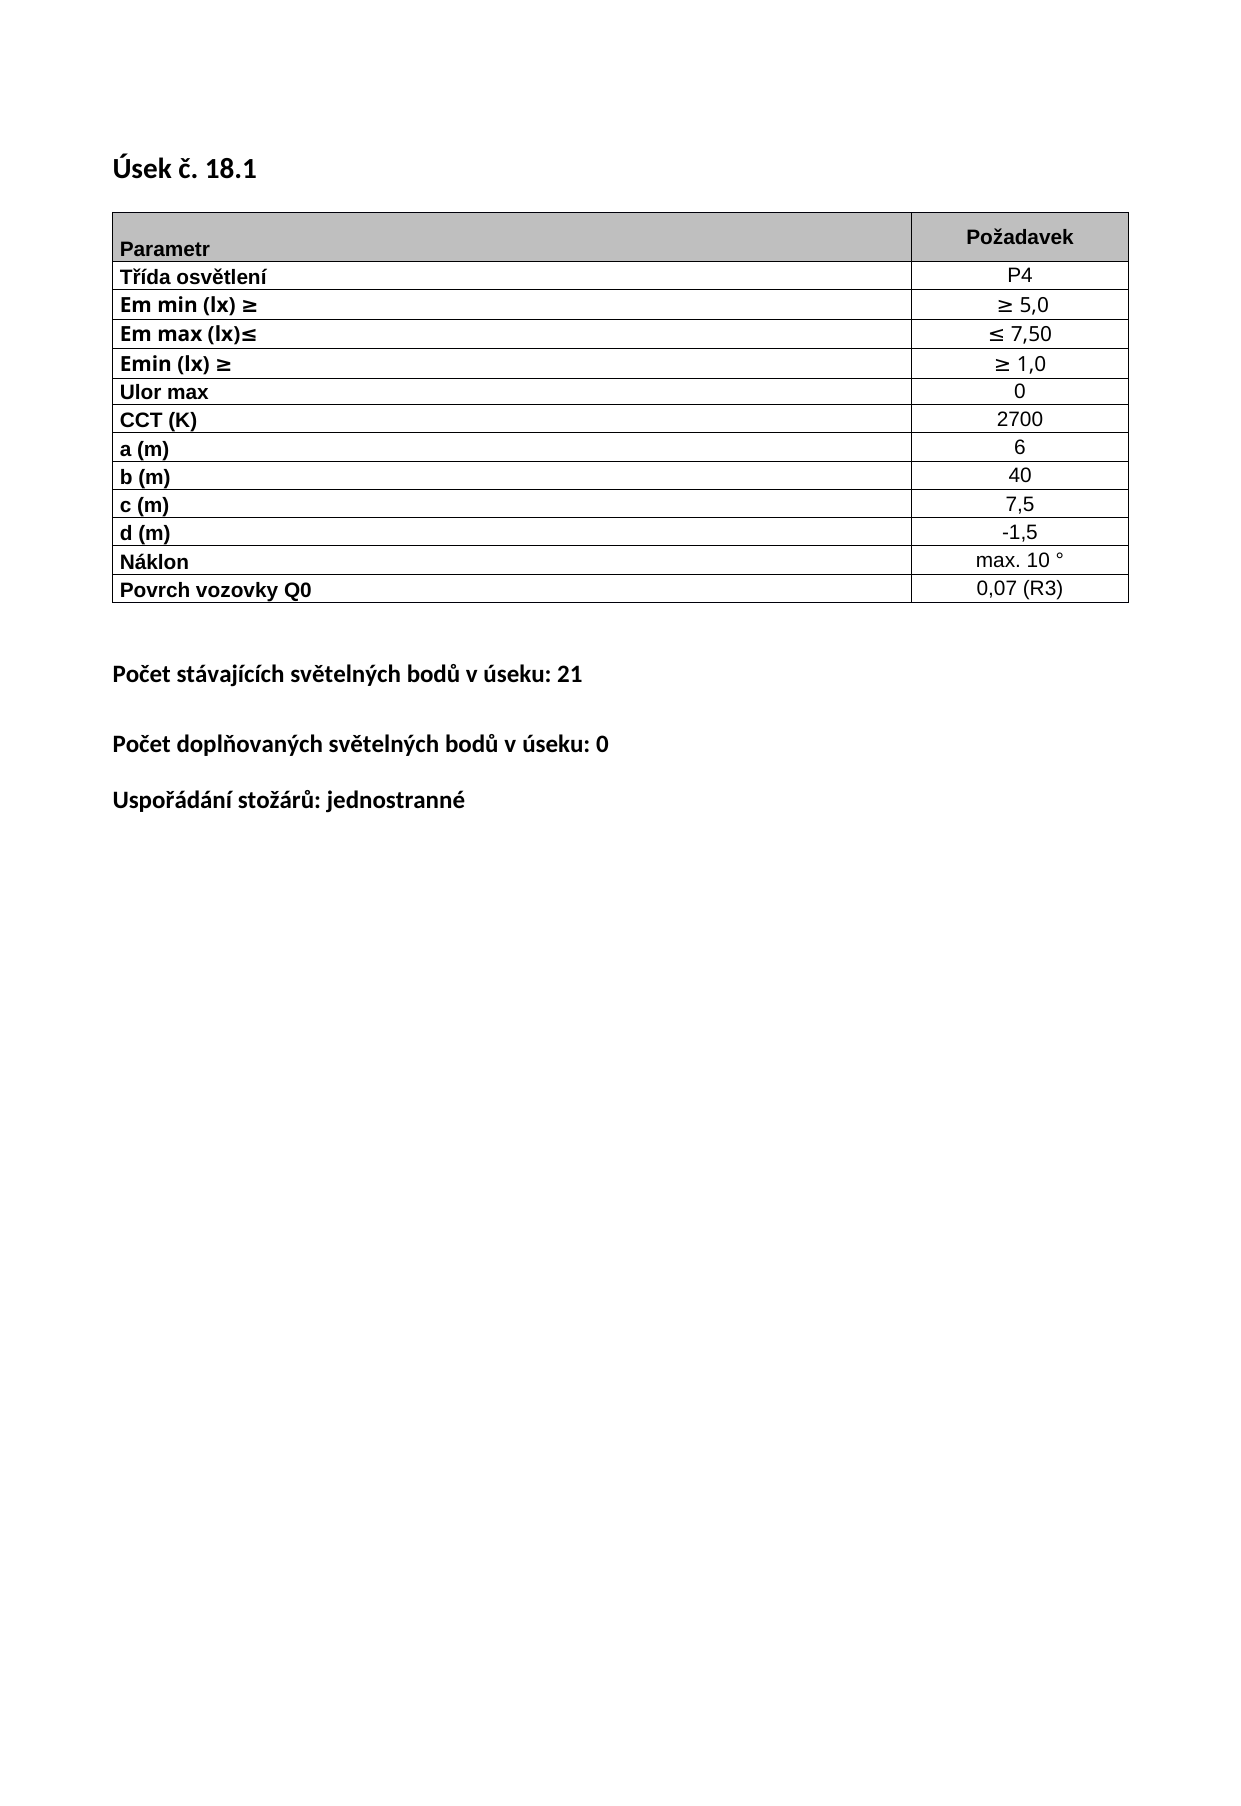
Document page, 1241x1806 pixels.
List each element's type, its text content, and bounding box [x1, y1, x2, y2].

table_cell 0,07 (R3) [912, 575, 1128, 602]
table_header Parametr [113, 213, 911, 261]
table_cell d (m) [113, 518, 911, 545]
table_cell ≥ 5,0 [912, 290, 1128, 318]
table_cell 6 [912, 433, 1128, 461]
table_cell c (m) [113, 490, 911, 517]
table_cell 0 [912, 379, 1128, 404]
table_cell b (m) [113, 462, 911, 489]
table_cell 2700 [912, 405, 1128, 432]
table_cell Emin (lx) ≥ [113, 349, 911, 377]
table_cell -1,5 [912, 518, 1128, 545]
text Uspořádání stožárů: jednostranné [112, 784, 1128, 815]
table_cell Povrch vozovky Q0 [113, 575, 911, 602]
text Počet stávajících světelných bodů v úseku: 21 Počet doplňovaných světelných bodů v úseku: 0 [112, 658, 1128, 759]
table_cell Em max (lx)≤ [113, 320, 911, 348]
table_cell Ulor max [113, 379, 911, 404]
table_cell Em min (lx) ≥ [113, 290, 911, 318]
table_cell P4 [912, 262, 1128, 289]
table_cell Třída osvětlení [113, 262, 911, 289]
table_cell max. 10 ° [912, 546, 1128, 573]
table_cell 40 [912, 462, 1128, 489]
table_cell CCT (K) [113, 405, 911, 432]
table_header Požadavek [912, 213, 1128, 261]
table_cell 7,5 [912, 490, 1128, 517]
table_cell ≤ 7,50 [912, 320, 1128, 348]
table_cell a (m) [113, 433, 911, 461]
text Úsek č. 18.1 [112, 150, 1128, 186]
table_cell Náklon [113, 546, 911, 573]
table_cell ≥ 1,0 [912, 349, 1128, 377]
